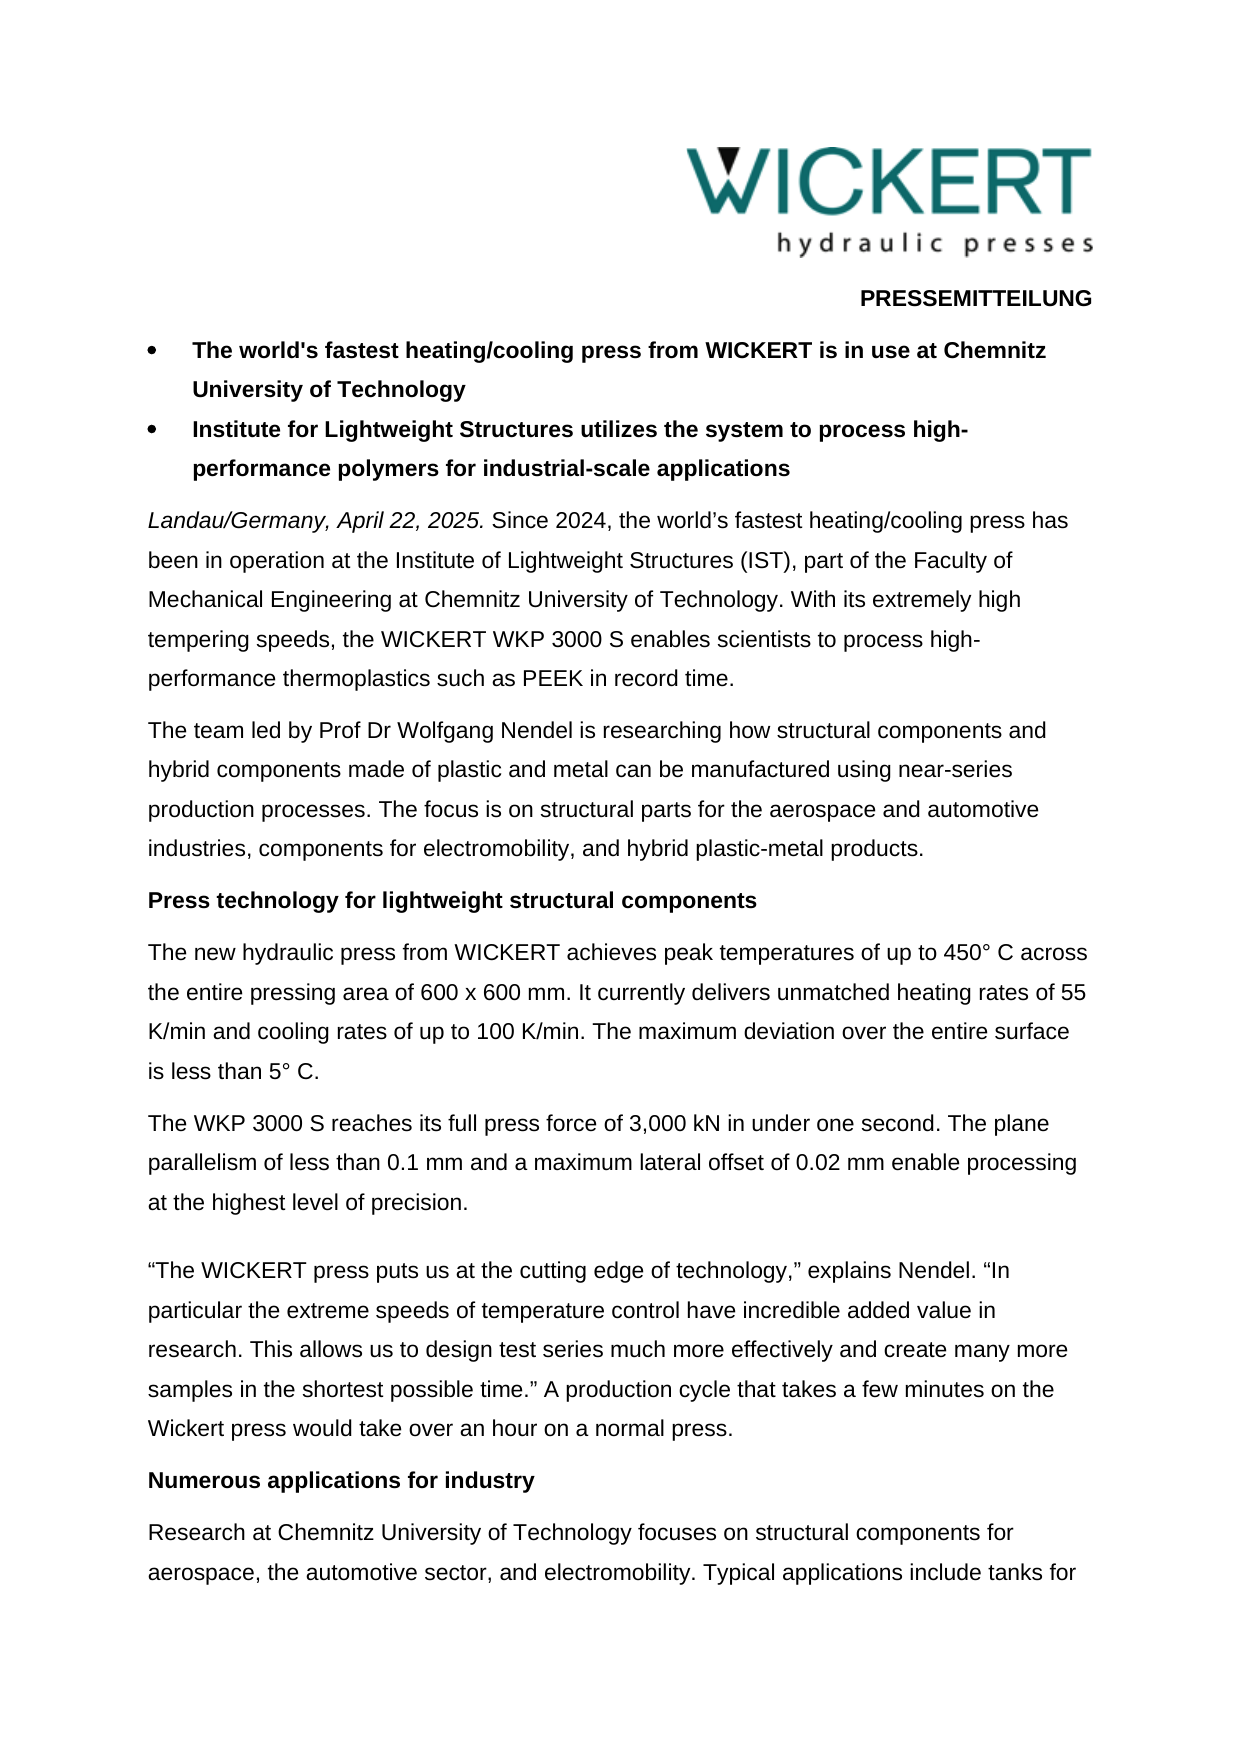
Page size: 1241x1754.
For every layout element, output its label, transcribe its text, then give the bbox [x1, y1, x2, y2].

text The new hydraulic press from WICKERT achieves peak temperatures of up to 450° C across the entire pressing area of 600 x 600 mm. It currently delivers unmatched heating rates of 55 K/min and cooling rates of up to 100 K/min. The maximum deviation over the entire surface is less than 5° C. [148, 939, 1093, 1084]
text “The WICKERT press puts us at the cutting edge of technology,” explains Nendel. “In particular the extreme speeds of temperature control have incredible added value in research. This allows us to design test series much more effectively and create many more samples in the shortest possible time.” A production cycle that takes a few minutes on the Wickert press would take over an hour on a normal press. [148, 1257, 1093, 1442]
text Press technology for lightweight structural components [148, 887, 1093, 914]
list The world's fastest heating/cooling press from WICKERT is in use at Chemnitz University of Technology [148, 337, 1093, 402]
text Landau/Germany, April 22, 2025. Since 2024, the world’s fastest heating/cooling press has been in operation at the Institute of Lightweight Structures (IST), part of the Faculty of Mechanical Engineering at Chemnitz University of Technology. With its extremely high tempering speeds, the WICKERT WKP 3000 S enables scientists to process high-performance thermoplastics such as PEEK in record time. [148, 507, 1093, 691]
text PRESSEMITTEILUNG [148, 285, 1093, 311]
picture [686, 147, 1093, 258]
list Institute for Lightweight Structures utilizes the system to process high-performance polymers for industrial-scale applications [148, 416, 1093, 481]
text The team led by Prof Dr Wolfgang Nendel is researching how structural components and hybrid components made of plastic and metal can be manufactured using near-series production processes. The focus is on structural parts for the aerospace and automotive industries, components for electromobility, and hybrid plastic-metal products. [148, 717, 1093, 862]
text The WKP 3000 S reaches its full press force of 3,000 kN in under one second. The plane parallelism of less than 0.1 mm and a maximum lateral offset of 0.02 mm enable processing at the highest level of precision. [148, 1110, 1093, 1215]
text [148, 1519, 1093, 1585]
text Numerous applications for industry [148, 1467, 1093, 1494]
